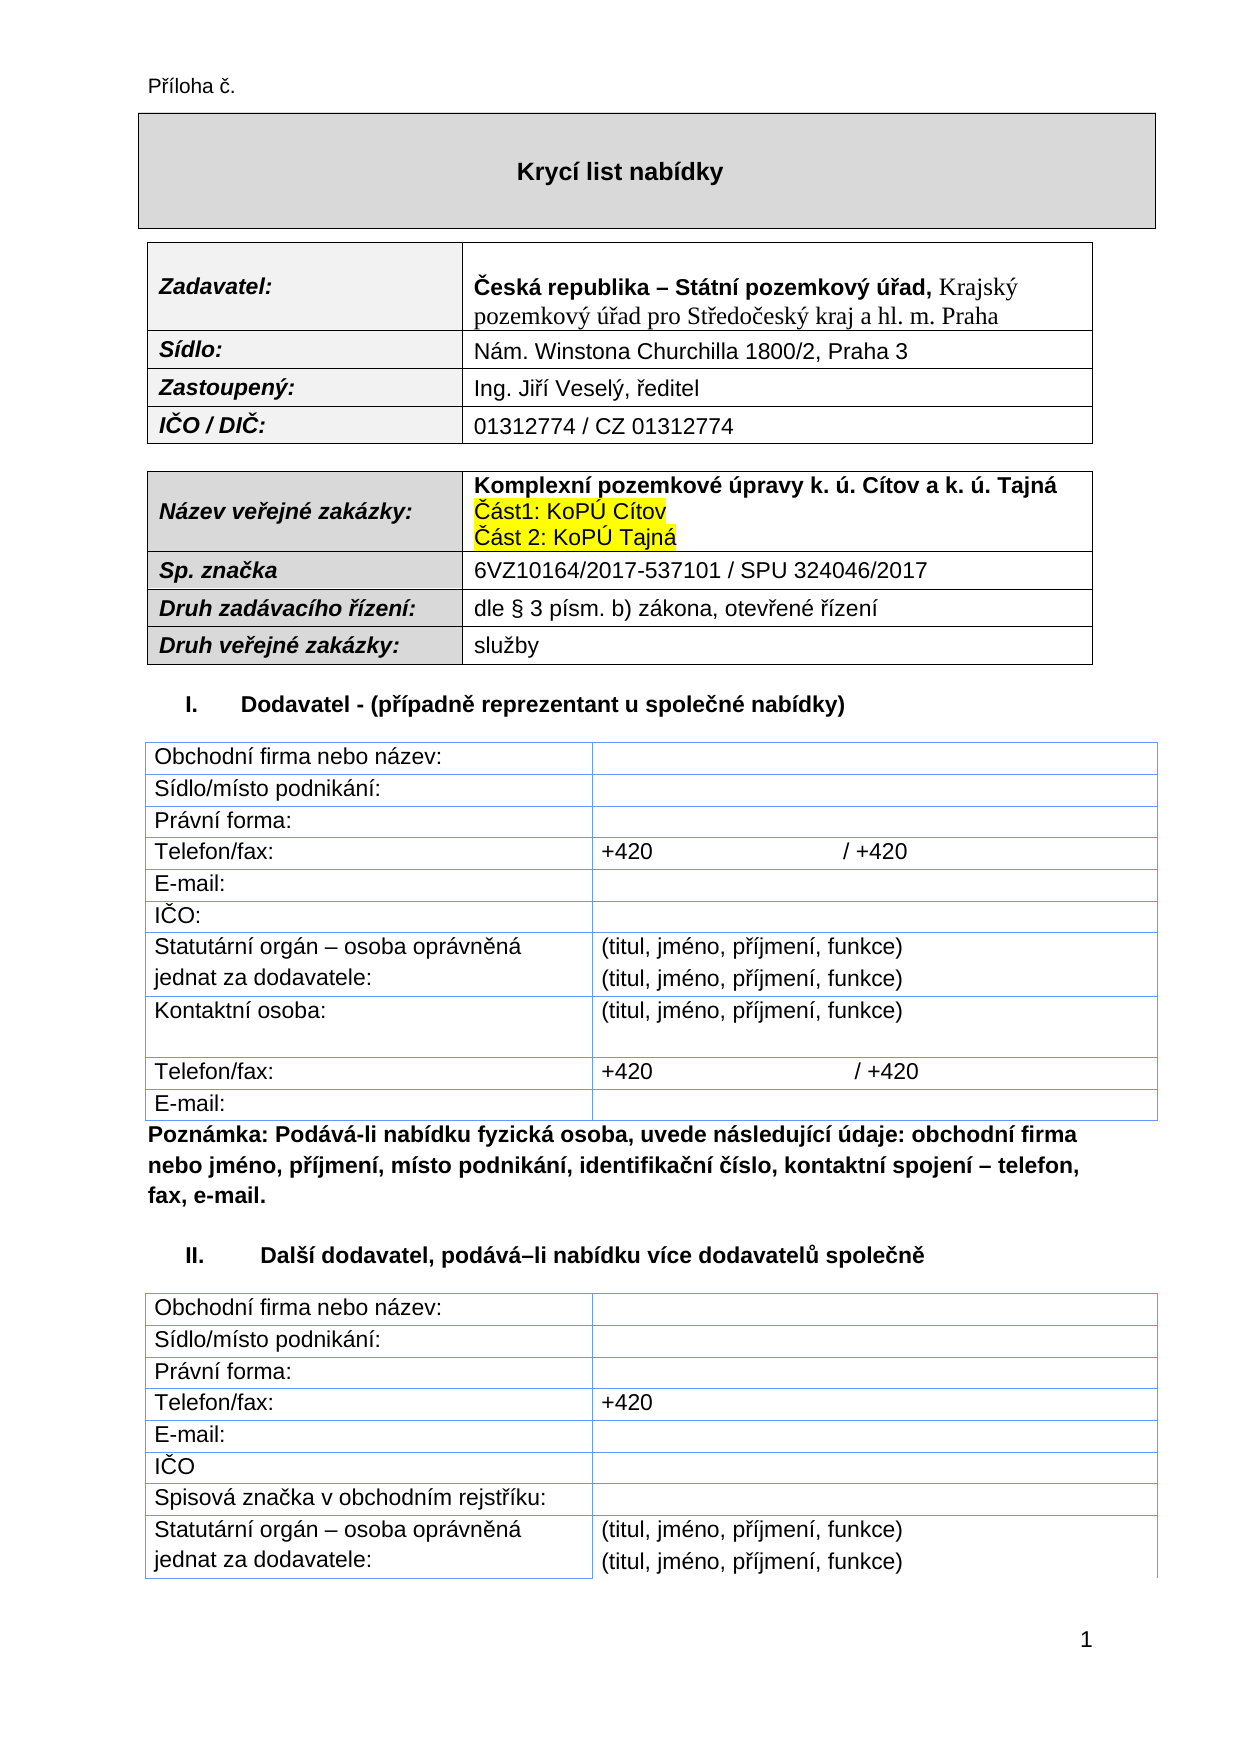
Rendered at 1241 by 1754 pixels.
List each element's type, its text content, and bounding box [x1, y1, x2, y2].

table_cell (titul, jméno, příjmení, funkce) [593, 997, 1157, 1057]
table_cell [593, 1547, 1157, 1578]
table_header Obchodní firma nebo název: [146, 743, 592, 774]
table_cell [593, 1358, 1157, 1388]
table_cell Druh veřejné zakázky: [148, 627, 462, 664]
table_cell E-mail: [146, 1090, 592, 1120]
table_cell Právní forma: [146, 807, 592, 837]
table_header Komplexní pozemkové úpravy k. ú. Cítov a k. ú. Tajná Část1: KoPÚ Cítov Část 2: KoPÚ Tajná [463, 472, 1092, 551]
table_cell [593, 1326, 1157, 1357]
table_cell [593, 902, 1157, 932]
table_header Zadavatel: [148, 243, 462, 330]
table_cell Sídlo: [148, 331, 462, 368]
table_cell 01312774 / CZ 01312774 [463, 407, 1092, 443]
table_cell Telefon/fax: [146, 1389, 592, 1420]
table_cell Sídlo/místo podnikání: [146, 1326, 592, 1357]
table_cell (titul, jméno, příjmení, funkce) [593, 933, 1157, 964]
table_cell Sp. značka [148, 552, 462, 588]
table_header Název veřejné zakázky: [148, 472, 462, 551]
list Dodavatel - (případně reprezentant u společné nabídky) [185, 691, 1093, 718]
table_cell [593, 1484, 1157, 1515]
list Další dodavatel, podává–li nabídku více dodavatelů společně [185, 1242, 1093, 1269]
table_cell Telefon/fax: [146, 1058, 592, 1089]
table_cell [593, 775, 1157, 806]
table_cell (titul, jméno, příjmení, funkce) [593, 964, 1157, 996]
table_cell [593, 807, 1157, 837]
table_cell Druh zadávacího řízení: [148, 590, 462, 626]
table_cell Spisová značka v obchodním rejstříku: [146, 1484, 592, 1515]
table_header [593, 743, 1157, 774]
table_cell [593, 1090, 1157, 1120]
table_cell (titul, jméno, příjmení, funkce) [593, 1516, 1157, 1547]
table_cell IČO / DIČ: [148, 407, 462, 443]
table_cell [593, 1453, 1157, 1483]
table_cell E-mail: [146, 1421, 592, 1452]
table_cell IČO: [146, 902, 592, 932]
table_cell E-mail: [146, 870, 592, 901]
table_cell +420 / +420 [593, 838, 1157, 869]
text Krycí list nabídky [139, 154, 1155, 186]
table_cell 6VZ10164/2017-537101 / SPU 324046/2017 [463, 552, 1092, 588]
table_cell [593, 1421, 1157, 1452]
table_cell dle § 3 písm. b) zákona, otevřené řízení [463, 590, 1092, 626]
table_cell +420 / +420 [593, 1058, 1157, 1089]
table_cell Statutární orgán – osoba oprávněná jednat za dodavatele: [146, 933, 592, 996]
table_cell Kontaktní osoba: [146, 997, 592, 1057]
table_cell IČO [146, 1453, 592, 1483]
table_cell Právní forma: [146, 1358, 592, 1388]
text Poznámka: Podává-li nabídku fyzická osoba, uvede následující údaje: obchodní firma nebo jméno, příjmení, místo podnikání, identifikační číslo, kontaktní spojení – telefon, fax, e-mail. [148, 1121, 1093, 1208]
table_cell Zastoupený: [148, 369, 462, 406]
table_cell +420 [593, 1389, 1157, 1420]
table_cell Sídlo/místo podnikání: [146, 775, 592, 806]
table_header [593, 1294, 1157, 1325]
table_cell Nám. Winstona Churchilla 1800/2, Praha 3 [463, 331, 1092, 368]
table_cell Statutární orgán – osoba oprávněná jednat za dodavatele: [146, 1516, 592, 1578]
table_header Obchodní firma nebo název: [146, 1294, 592, 1325]
table_header Česká republika – Státní pozemkový úřad, [463, 243, 1092, 330]
table_cell Telefon/fax: [146, 838, 592, 869]
table_cell Ing. Jiří Veselý, ředitel [463, 369, 1092, 406]
table_cell [593, 870, 1157, 901]
table_cell služby [463, 627, 1092, 664]
